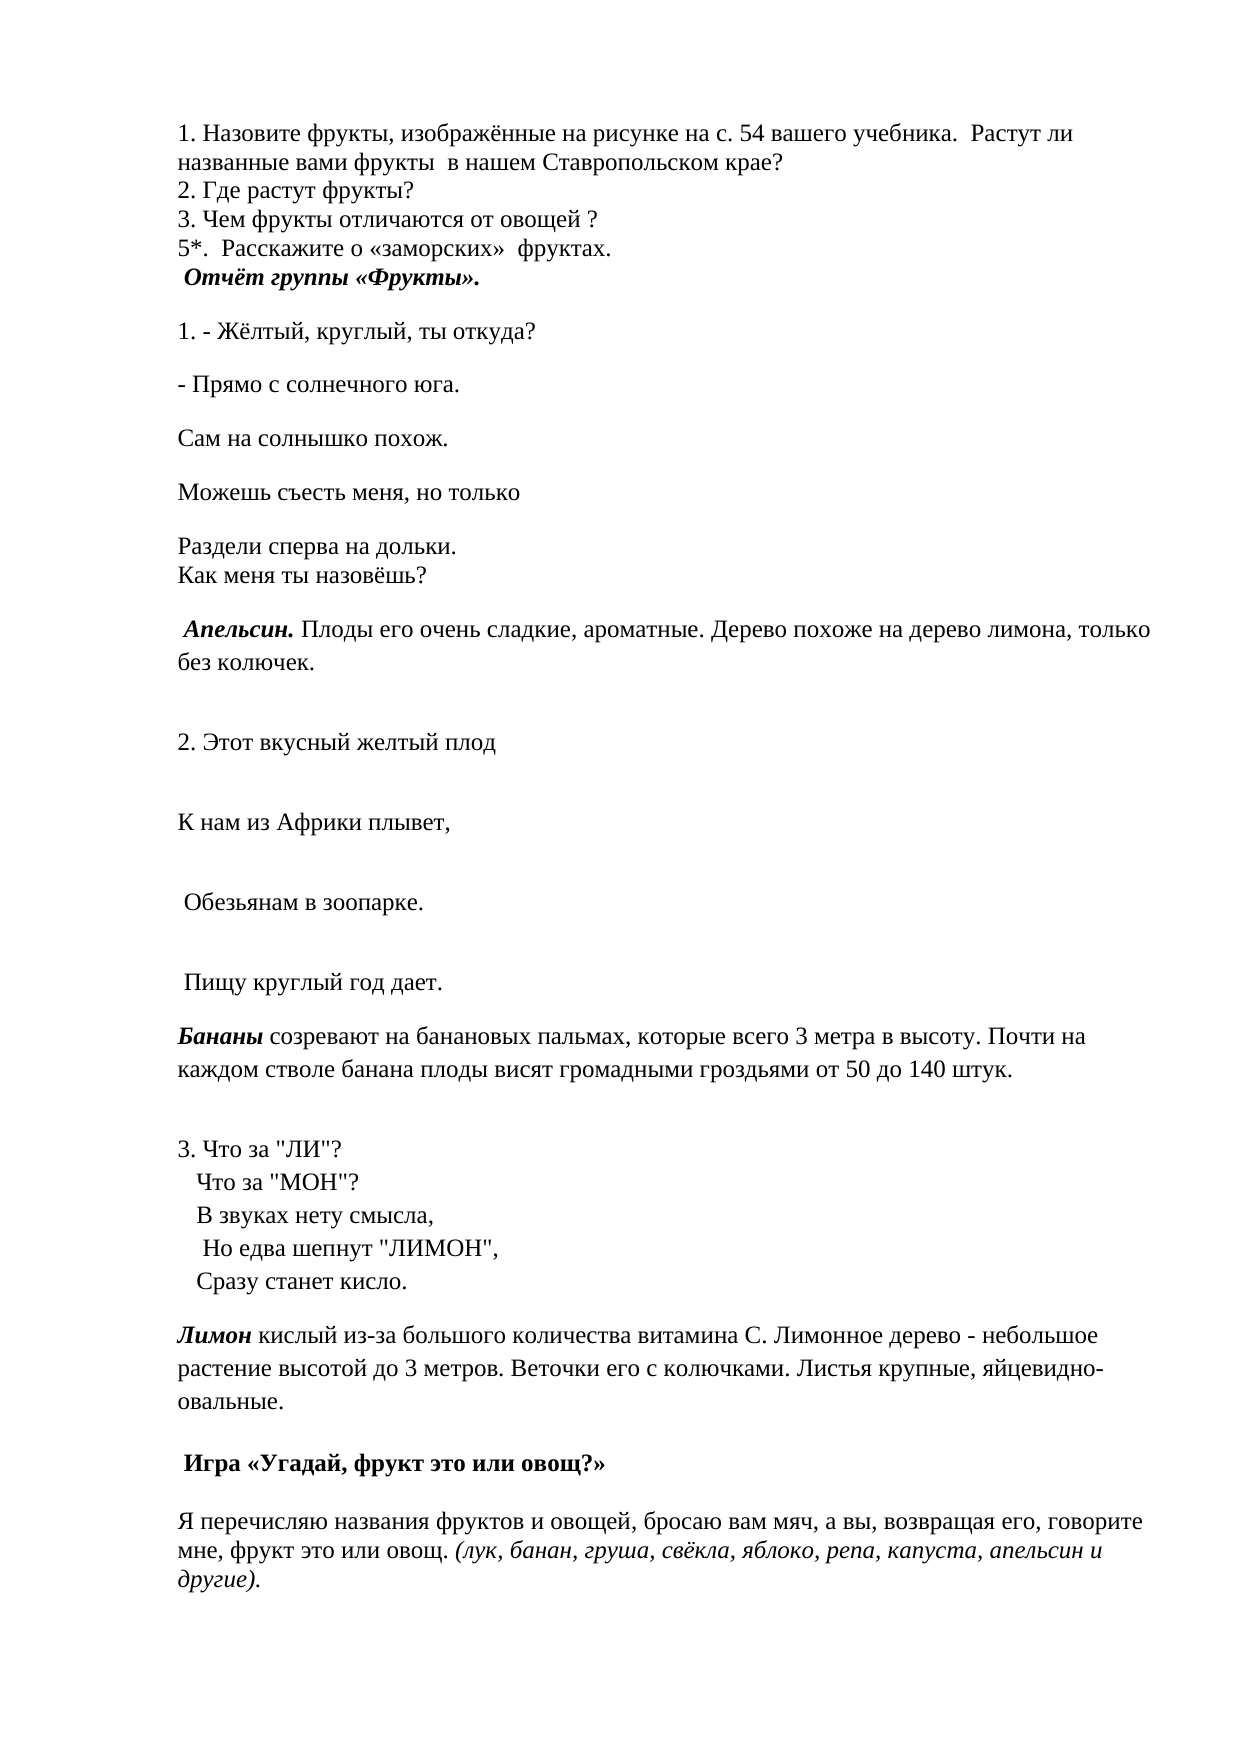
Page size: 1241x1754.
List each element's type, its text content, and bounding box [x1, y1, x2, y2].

text Пищу круглый год дает. [177, 967, 1152, 996]
text Обезьянам в зоопарке. [177, 887, 1152, 916]
text Отчёт группы «Фрукты». [177, 262, 1152, 291]
text Игра «Угадай, фрукт это или овощ?» [177, 1448, 1152, 1477]
text Лимон кислый из-за большого количества витамина С. Лимонное дерево - небольшое растение высотой до 3 метров. Веточки его с колючками. Листья крупные, яйцевидно-овальные. [177, 1320, 1152, 1415]
text 2. Где растут фрукты? [177, 176, 1152, 204]
text 1. - Жёлтый, круглый, ты откуда? [177, 316, 1152, 344]
text - Прямо с солнечного юга. [177, 369, 1152, 398]
text 1. Назовите фрукты, изображённые на рисунке на с. 54 вашего учебника. Растут ли названные вами фрукты в нашем Ставропольском крае? [177, 118, 1152, 176]
text Бананы созревают на банановых пальмах, которые всего 3 метра в высоту. Почти на каждом стволе банана плоды висят громадными гроздьями от 50 до 140 штук. [177, 1021, 1152, 1083]
text 3. Что за "ЛИ"? Что за "МОН"? В звуках нету смысла, Но едва шепнут "ЛИМОН", Сразу станет кисло. [177, 1134, 1152, 1295]
text Я перечисляю названия фруктов и овощей, бросаю вам мяч, а вы, возвращая его, говорите мне, фрукт это или овощ. (лук, банан, груша, свёкла, яблоко, репа, капуста, апельсин и другие). [177, 1506, 1152, 1592]
text К нам из Африки плывет, [177, 807, 1152, 836]
text 5*. Расскажите о «заморских» фруктах. [177, 233, 1152, 262]
text Сам на солнышко похож. [177, 423, 1152, 452]
text 3. Чем фрукты отличаются от овощей ? [177, 204, 1152, 233]
text Как меня ты назовёшь? [177, 560, 1152, 589]
text Можешь съесть меня, но только [177, 477, 1152, 506]
text Апельсин. Плоды его очень сладкие, ароматные. Дерево похоже на дерево лимона, только без колючек. [177, 614, 1152, 676]
text 2. Этот вкусный желтый плод [177, 727, 1152, 756]
text Раздели сперва на дольки. [177, 531, 1152, 560]
